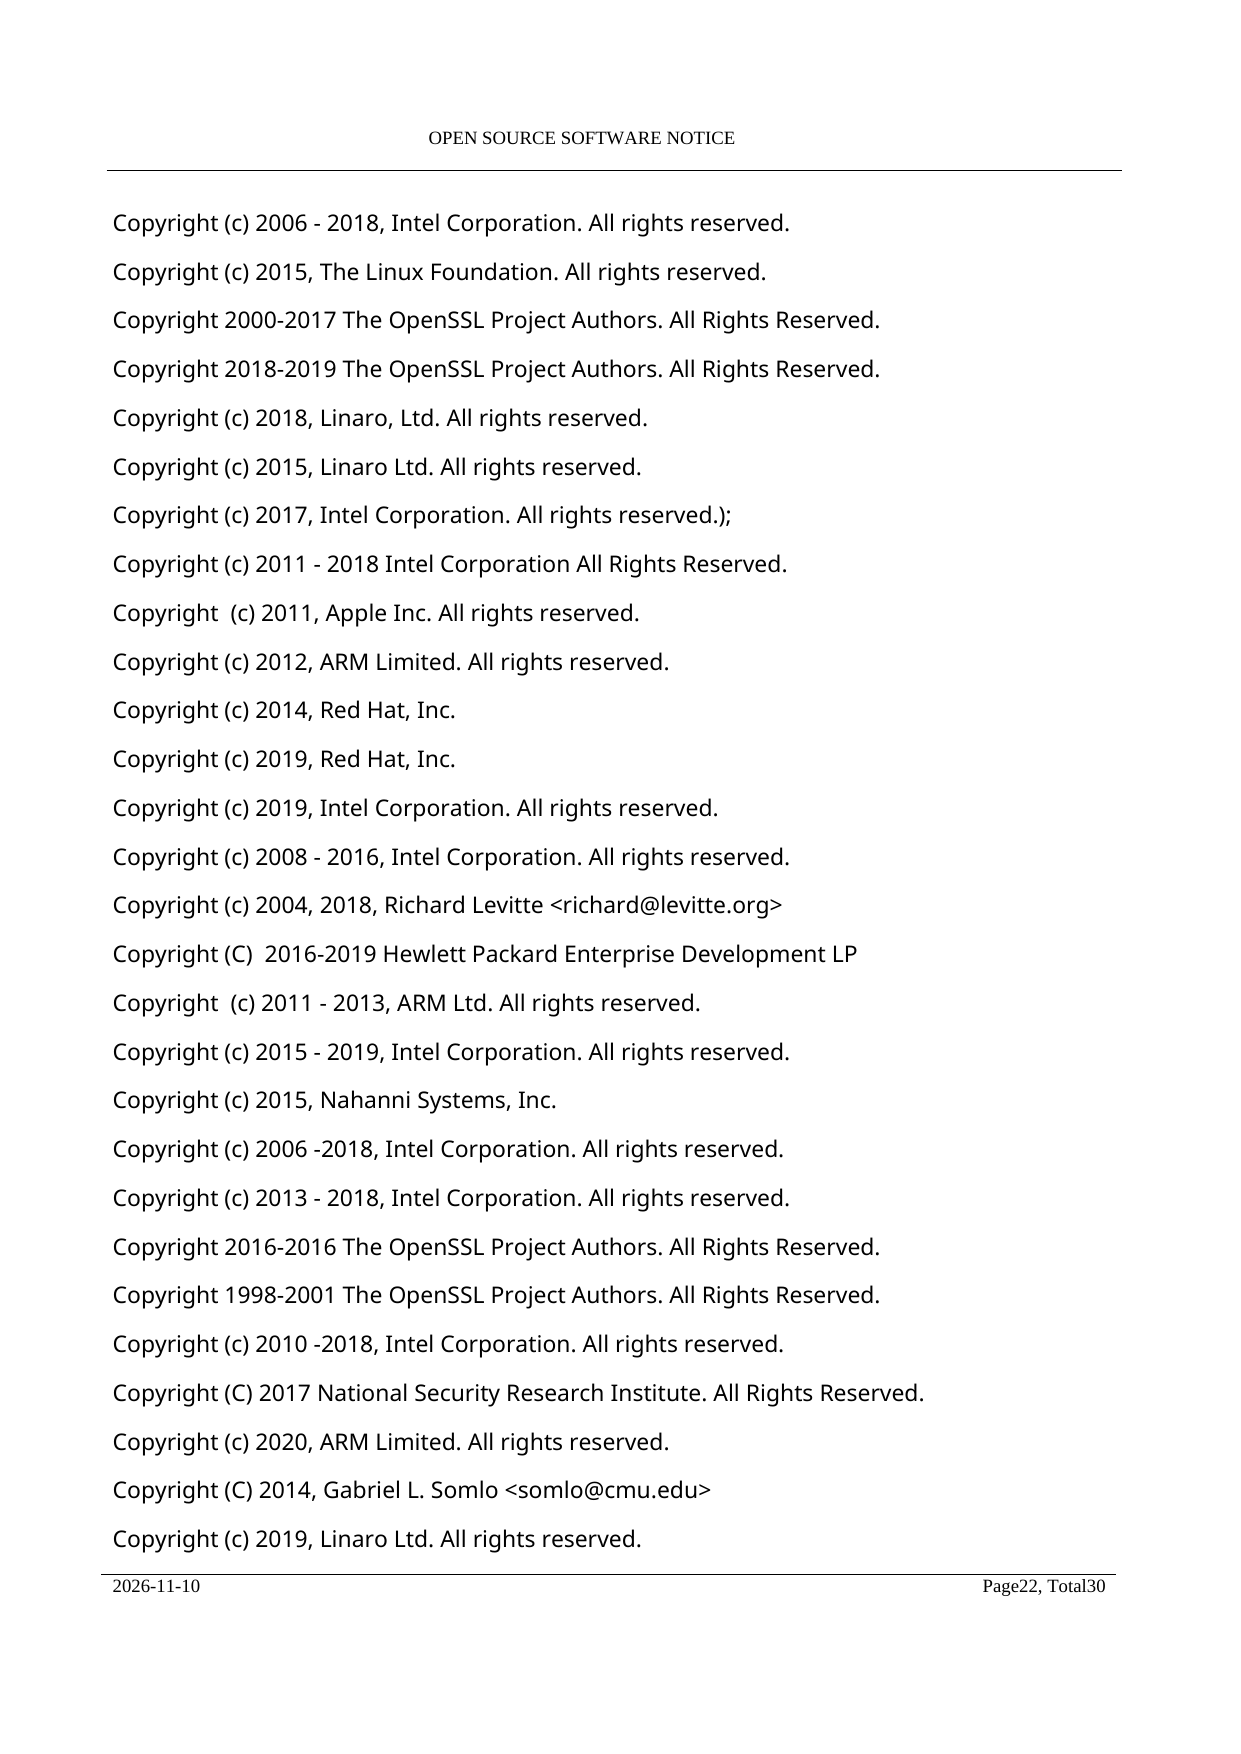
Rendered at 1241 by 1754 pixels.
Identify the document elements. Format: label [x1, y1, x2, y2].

text [112, 206, 1128, 1555]
